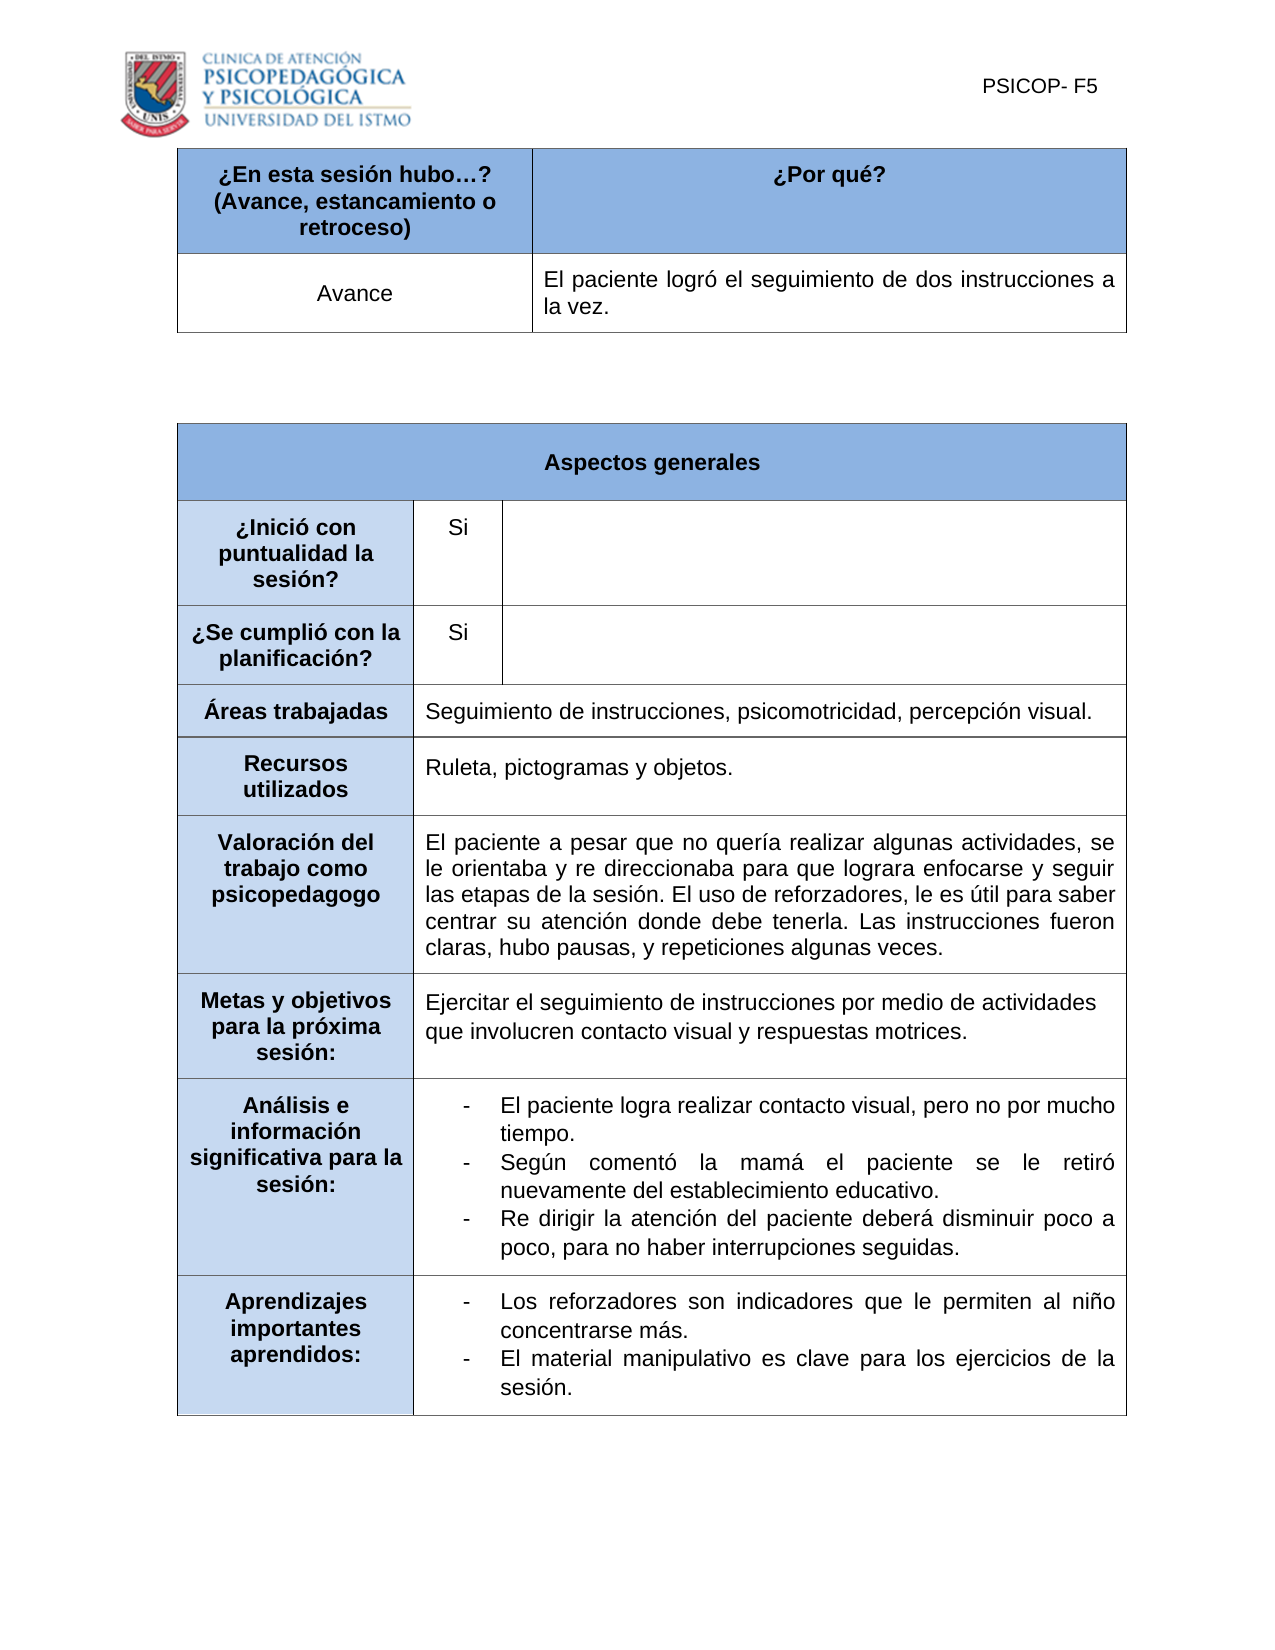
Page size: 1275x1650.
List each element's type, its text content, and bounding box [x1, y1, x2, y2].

table_cell Ruleta, pictogramas y objetos. [414, 738, 1126, 815]
table_cell El paciente logra realizar contacto visual, pero no por mucho tiempo. Según comentó la mamá el paciente se le retiró nuevamente del establecimiento educativo. Re dirigir la atención del paciente deberá disminuir poco a poco, para no haber interrupciones seguidas. [414, 1079, 1126, 1275]
table_cell El paciente a pesar que no quería realizar algunas actividades, se le orientaba y re direccionaba para que lograra enfocarse y seguir las etapas de la sesión. El uso de reforzadores, le es útil para saber centrar su atención donde debe tenerla. Las instrucciones fueron claras, hubo pausas, y repeticiones algunas veces. [414, 816, 1126, 973]
table_header ¿En esta sesión hubo…? (Avance, estancamiento o retroceso) [178, 149, 532, 253]
table_cell Análisis e información significativa para la sesión: [178, 1079, 413, 1275]
table_cell ¿Inició con puntualidad la sesión? [178, 501, 413, 605]
table_cell Recursos utilizados [178, 738, 413, 815]
table_cell Valoración del trabajo como psicopedagogo [178, 816, 413, 973]
table_cell El paciente logró el seguimiento de dos instrucciones a la vez. [533, 254, 1126, 332]
table_cell Metas y objetivos para la próxima sesión: [178, 974, 413, 1078]
table_cell ¿Se cumplió con la planificación? [178, 606, 413, 684]
table_cell [503, 501, 1126, 605]
table_cell Aprendizajes importantes aprendidos: [178, 1276, 413, 1414]
table_cell Si [414, 606, 502, 684]
table_cell Avance [178, 254, 532, 332]
table_header ¿Por qué? [533, 149, 1126, 253]
table_cell Áreas trabajadas [178, 685, 413, 736]
picture [65, 20, 437, 148]
table_header Aspectos generales [178, 424, 1126, 500]
table_cell Seguimiento de instrucciones, psicomotricidad, percepción visual. [414, 685, 1126, 736]
table_cell Los reforzadores son indicadores que le permiten al niño concentrarse más. El material manipulativo es clave para los ejercicios de la sesión. [414, 1276, 1126, 1414]
table_cell Si [414, 501, 502, 605]
table_cell Ejercitar el seguimiento de instrucciones por medio de actividades que involucren contacto visual y respuestas motrices. [414, 974, 1126, 1078]
table_cell [503, 606, 1126, 684]
